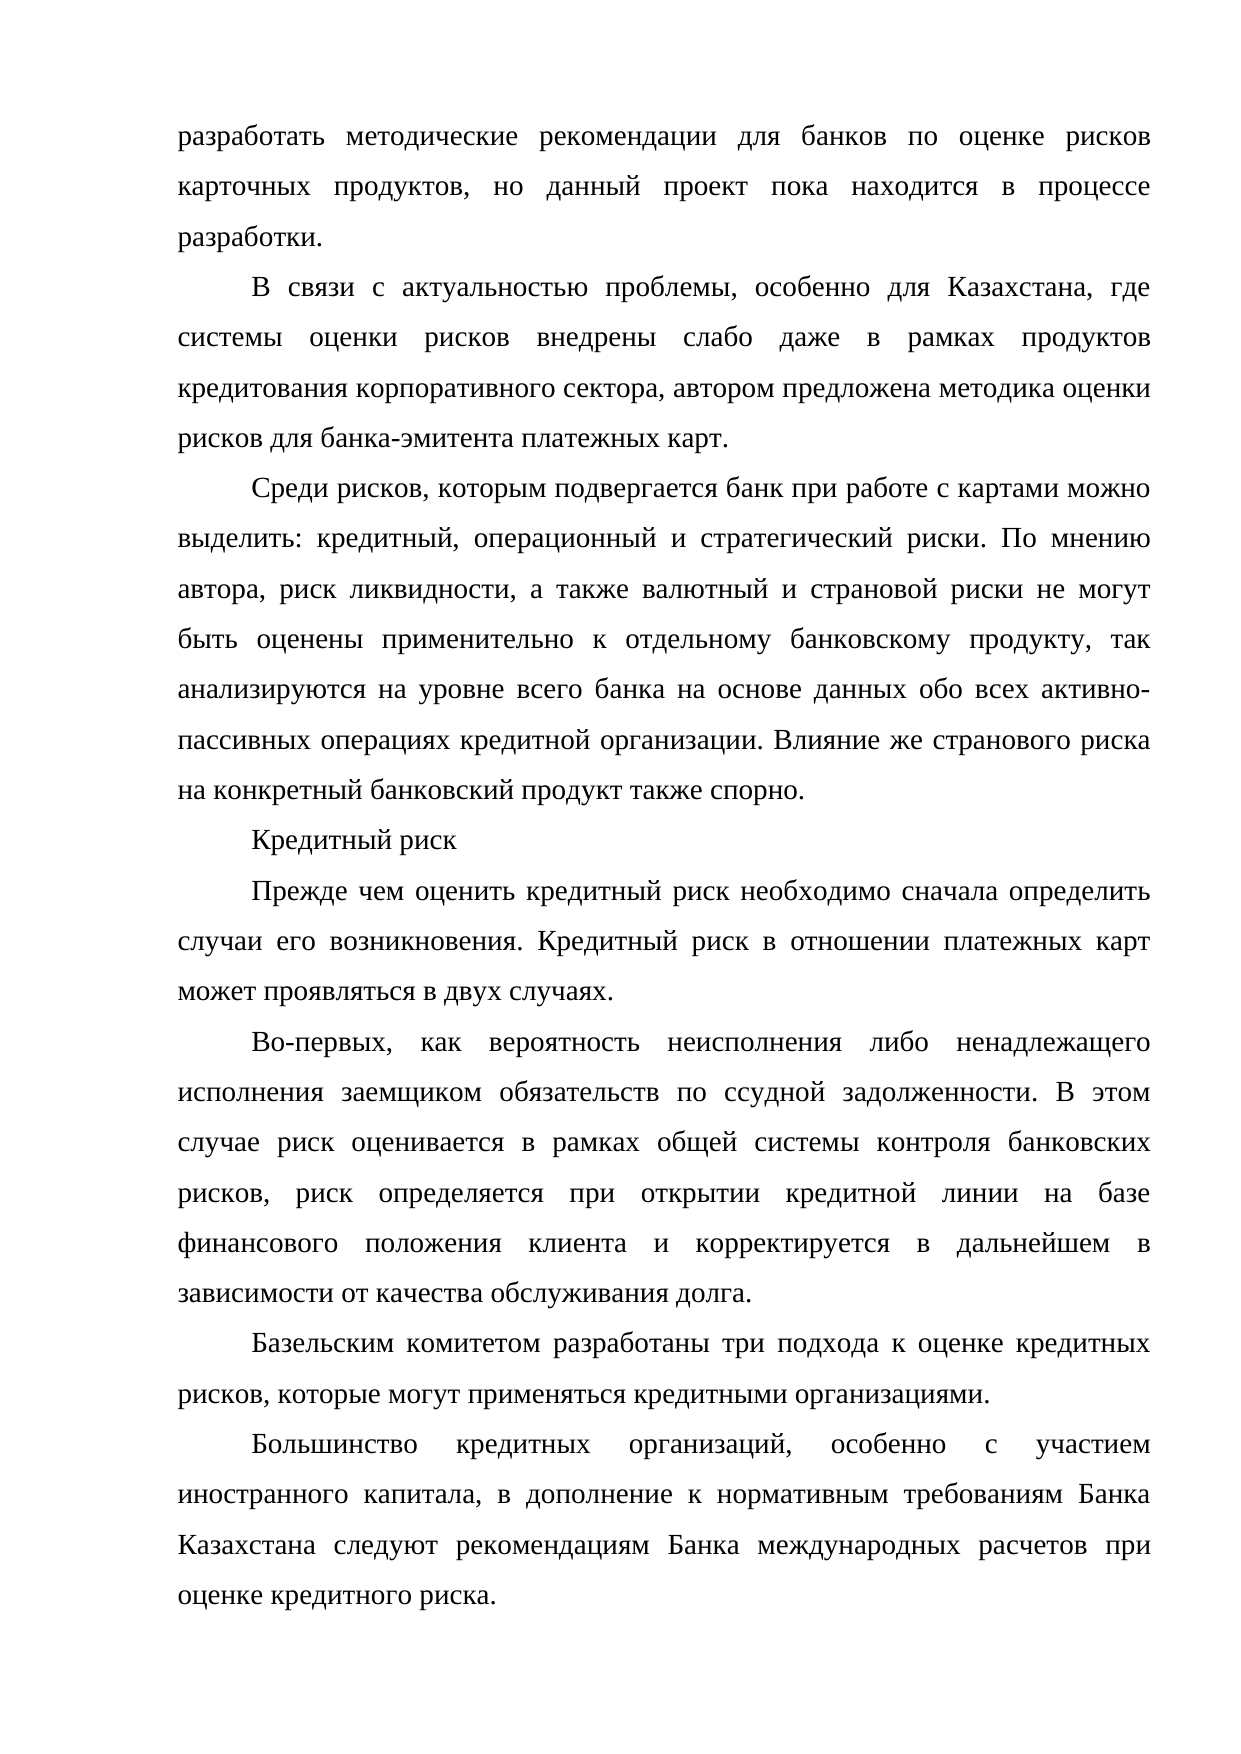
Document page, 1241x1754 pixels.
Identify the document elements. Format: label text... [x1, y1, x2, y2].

text Прежде чем оценить кредитный риск необходимо сначала определить случаи его возникновения. Кредитный риск в отношении платежных карт может проявляться в двух случаях. [177, 873, 1152, 1007]
text Большинство кредитных организаций, особенно с участием иностранного капитала, в дополнение к нормативным требованиям Банка Казахстана следуют рекомендациям Банка международных расчетов при оценке кредитного риска. [177, 1426, 1152, 1611]
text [177, 118, 1152, 252]
text Базельским комитетом разработаны три подхода к оценке кредитных рисков, которые могут применяться кредитными организациями. [177, 1326, 1152, 1409]
text Среди рисков, которым подвергается банк при работе с картами можно выделить: кредитный, операционный и стратегический риски. По мнению автора, риск ликвидности, а также валютный и страновой риски не могут быть оценены применительно к отдельному банковскому продукту, так анализируются на уровне всего банка на основе данных обо всех активно-пассивных операциях кредитной организации. Влияние же странового риска на конкретный банковский продукт также спорно. [177, 470, 1152, 806]
text В связи с актуальностью проблемы, особенно для Казахстана, где системы оценки рисков внедрены слабо даже в рамках продуктов кредитования корпоративного сектора, автором предложена методика оценки рисков для банка-эмитента платежных карт. [177, 269, 1152, 453]
text Кредитный риск [177, 822, 1152, 856]
text Во-первых, как вероятность неисполнения либо ненадлежащего исполнения заемщиком обязательств по ссудной задолженности. В этом случае риск оценивается в рамках общей системы контроля банковских рисков, риск определяется при открытии кредитной линии на базе финансового положения клиента и корректируется в дальнейшем в зависимости от качества обслуживания долга. [177, 1024, 1152, 1309]
